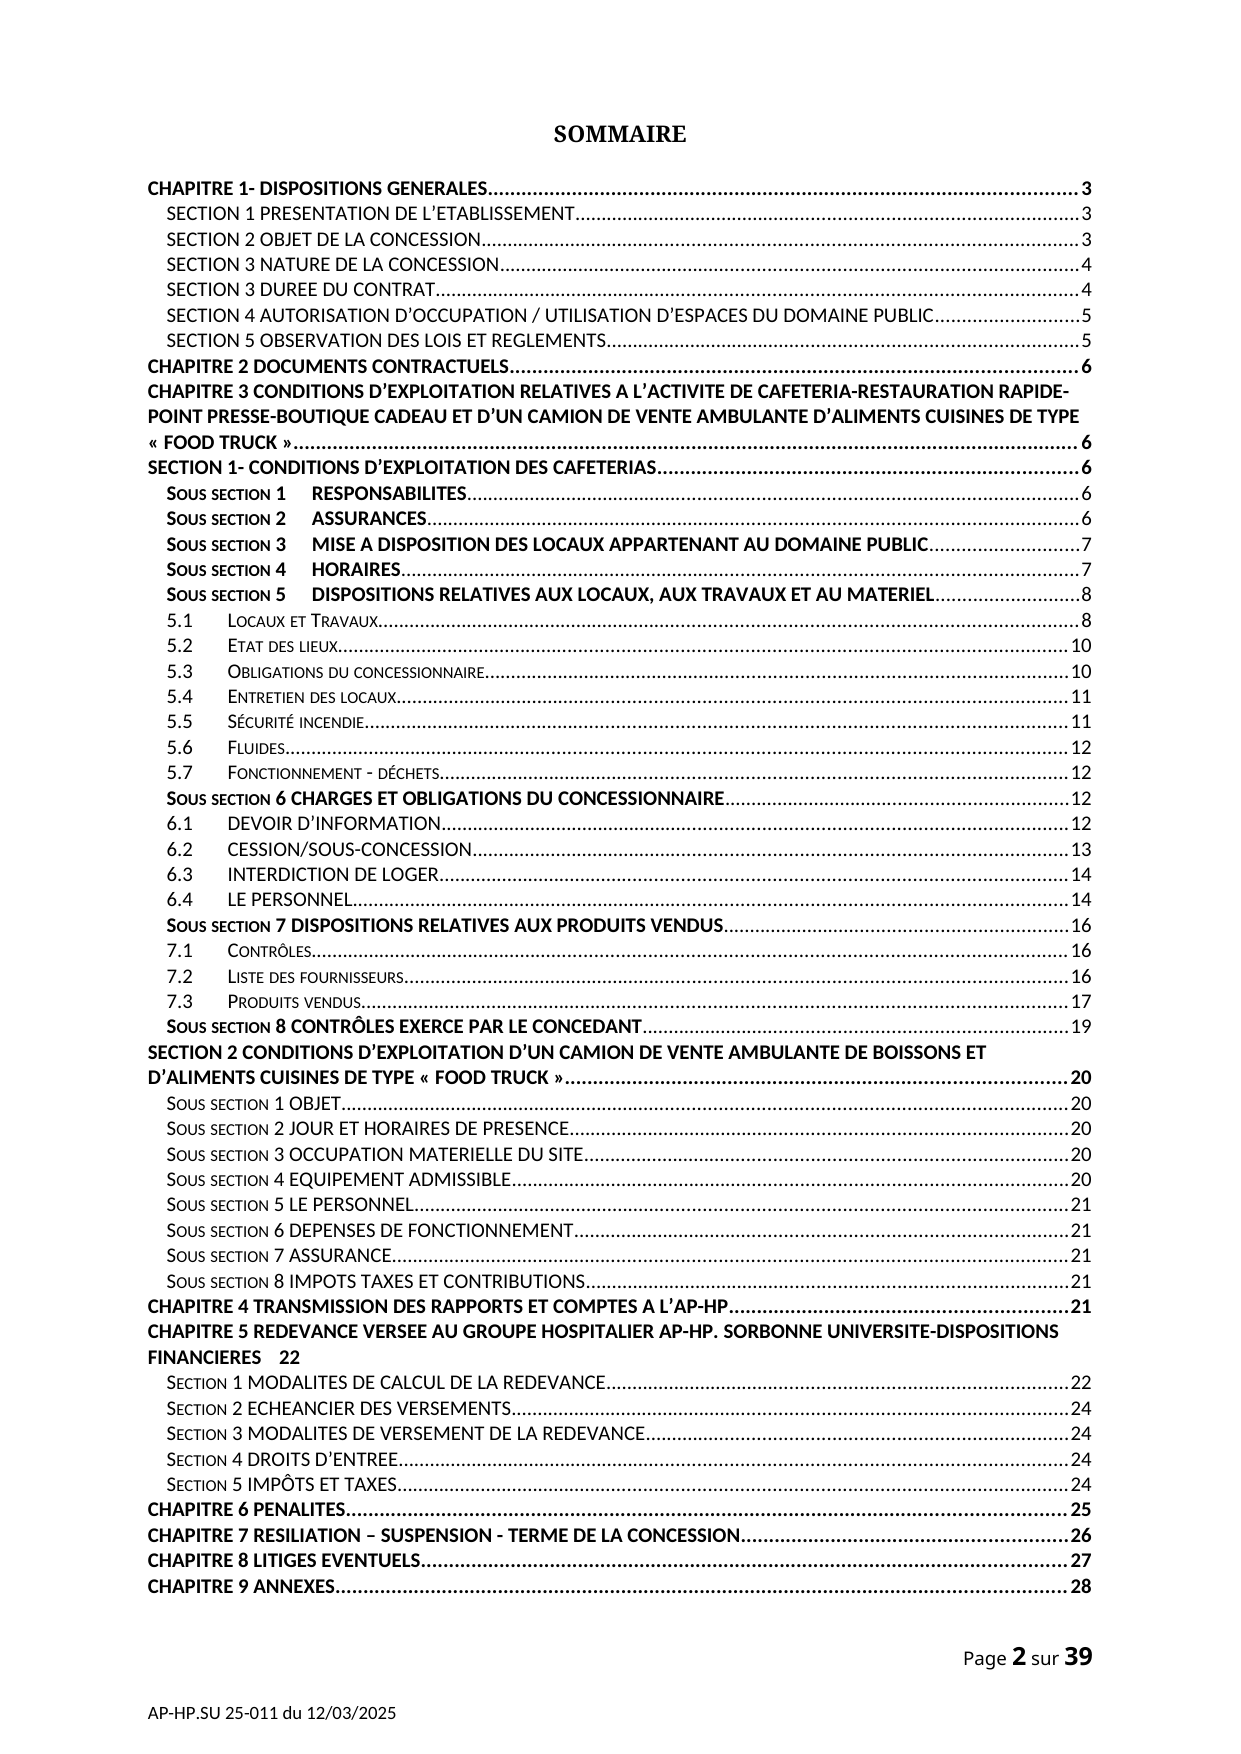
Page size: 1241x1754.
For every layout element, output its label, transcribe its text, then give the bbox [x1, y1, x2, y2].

text CHAPITRE 1- DISPOSITIONS GENERALES 3 [148, 175, 1093, 200]
text 5.4 Entretien des locaux 11 [166, 683, 1093, 709]
text SECTION 3 DUREE DU CONTRAT 4 [166, 277, 1093, 302]
text Sous section 3 OCCUPATION MATERIELLE DU SITE 20 [166, 1141, 1093, 1166]
text CHAPITRE 5 REDEVANCE VERSEE AU GROUPE HOSPITALIER AP-HP. SORBONNE UNIVERSITE-DISPOSITIONS FINANCIERES 22 [148, 1319, 1093, 1369]
text CHAPITRE 8 LITIGES EVENTUELS 27 [148, 1547, 1093, 1573]
text 5.7 Fonctionnement - déchets 12 [166, 759, 1093, 785]
text 7.2 Liste des fournisseurs 16 [166, 963, 1093, 988]
text Sous section 1 RESPONSABILITES 6 [166, 480, 1093, 505]
text 5.2 Etat des lieux 10 [166, 632, 1093, 658]
text SECTION 2 CONDITIONS D’EXPLOITATION D’UN CAMION DE VENTE AMBULANTE DE BOISSONS ET D’ALIMENTS CUISINES DE TYPE « FOOD TRUCK » 20 [148, 1039, 1093, 1090]
text CHAPITRE 4 TRANSMISSION DES RAPPORTS ET COMPTES A L’AP-HP 21 [148, 1293, 1093, 1319]
text 5.6 Fluides 12 [166, 734, 1093, 759]
text Sous section 8 IMPOTS TAXES ET CONTRIBUTIONS 21 [166, 1268, 1093, 1293]
text 6.1 DEVOIR D’INFORMATION 12 [166, 810, 1093, 836]
text CHAPITRE 2 DOCUMENTS CONTRACTUELS 6 [148, 353, 1093, 378]
text Sous section 4 HORAIRES 7 [166, 556, 1093, 582]
text SECTION 3 NATURE DE LA CONCESSION 4 [166, 251, 1093, 277]
text SECTION 2 OBJET DE LA CONCESSION 3 [166, 226, 1093, 251]
text Section 4 DROITS D’ENTREE 24 [166, 1446, 1093, 1471]
text Sous section 6 DEPENSES DE FONCTIONNEMENT 21 [166, 1217, 1093, 1242]
text SECTION 1 PRESENTATION DE L’ETABLISSEMENT 3 [166, 200, 1093, 226]
text Section 2 ECHEANCIER DES VERSEMENTS 24 [166, 1395, 1093, 1420]
text 6.3 INTERDICTION DE LOGER 14 [166, 861, 1093, 887]
text SOMMAIRE [148, 118, 1093, 149]
text Sous section 2 ASSURANCES 6 [166, 505, 1093, 531]
text SECTION 1- CONDITIONS D’EXPLOITATION DES CAFETERIAS 6 [148, 454, 1093, 480]
text 7.1 Contrôles 16 [166, 937, 1093, 963]
text SECTION 4 AUTORISATION D’OCCUPATION / UTILISATION D’ESPACES DU DOMAINE PUBLIC 5 [166, 302, 1093, 327]
text Sous section 7 ASSURANCE 21 [166, 1242, 1093, 1268]
text Section 1 MODALITES DE CALCUL DE LA REDEVANCE 22 [166, 1369, 1093, 1395]
text Sous section 8 CONTRÔLES EXERCE PAR LE CONCEDANT 19 [166, 1014, 1093, 1039]
text SECTION 5 OBSERVATION DES LOIS ET REGLEMENTS 5 [166, 327, 1093, 353]
text CHAPITRE 6 PENALITES 25 [148, 1497, 1093, 1522]
text 5.3 Obligations du concessionnaire 10 [166, 658, 1093, 683]
text Sous section 5 DISPOSITIONS RELATIVES AUX LOCAUX, AUX TRAVAUX ET AU MATERIEL 8 [166, 582, 1093, 607]
text CHAPITRE 3 CONDITIONS D’EXPLOITATION RELATIVES A L’ACTIVITE DE CAFETERIA-RESTAURATION RAPIDE-POINT PRESSE-BOUTIQUE CADEAU ET D’UN CAMION DE VENTE AMBULANTE D’ALIMENTS CUISINES DE TYPE « FOOD TRUCK » 6 [148, 378, 1093, 454]
text 6.2 CESSION/SOUS-CONCESSION 13 [166, 836, 1093, 861]
text Section 5 IMPÔTS ET TAXES 24 [166, 1471, 1093, 1497]
text 5.1 Locaux et Travaux 8 [166, 607, 1093, 632]
text 5.5 Sécurité incendie 11 [166, 709, 1093, 734]
text 7.3 Produits vendus 17 [166, 988, 1093, 1014]
text Sous section 7 DISPOSITIONS RELATIVES AUX PRODUITS VENDUS 16 [166, 912, 1093, 937]
text 6.4 LE PERSONNEL 14 [166, 887, 1093, 912]
text CHAPITRE 9 ANNEXES 28 [148, 1573, 1093, 1598]
text Sous section 3 MISE A DISPOSITION DES LOCAUX APPARTENANT AU DOMAINE PUBLIC 7 [166, 531, 1093, 556]
text Sous section 6 CHARGES ET OBLIGATIONS DU CONCESSIONNAIRE 12 [166, 785, 1093, 810]
text Sous section 5 LE PERSONNEL 21 [166, 1192, 1093, 1217]
text Sous section 2 JOUR ET HORAIRES DE PRESENCE 20 [166, 1115, 1093, 1141]
text Sous section 4 EQUIPEMENT ADMISSIBLE 20 [166, 1166, 1093, 1192]
text CHAPITRE 7 RESILIATION – SUSPENSION - TERME DE LA CONCESSION 26 [148, 1522, 1093, 1547]
text Sous section 1 OBJET 20 [166, 1090, 1093, 1115]
text Section 3 MODALITES DE VERSEMENT DE LA REDEVANCE 24 [166, 1420, 1093, 1446]
